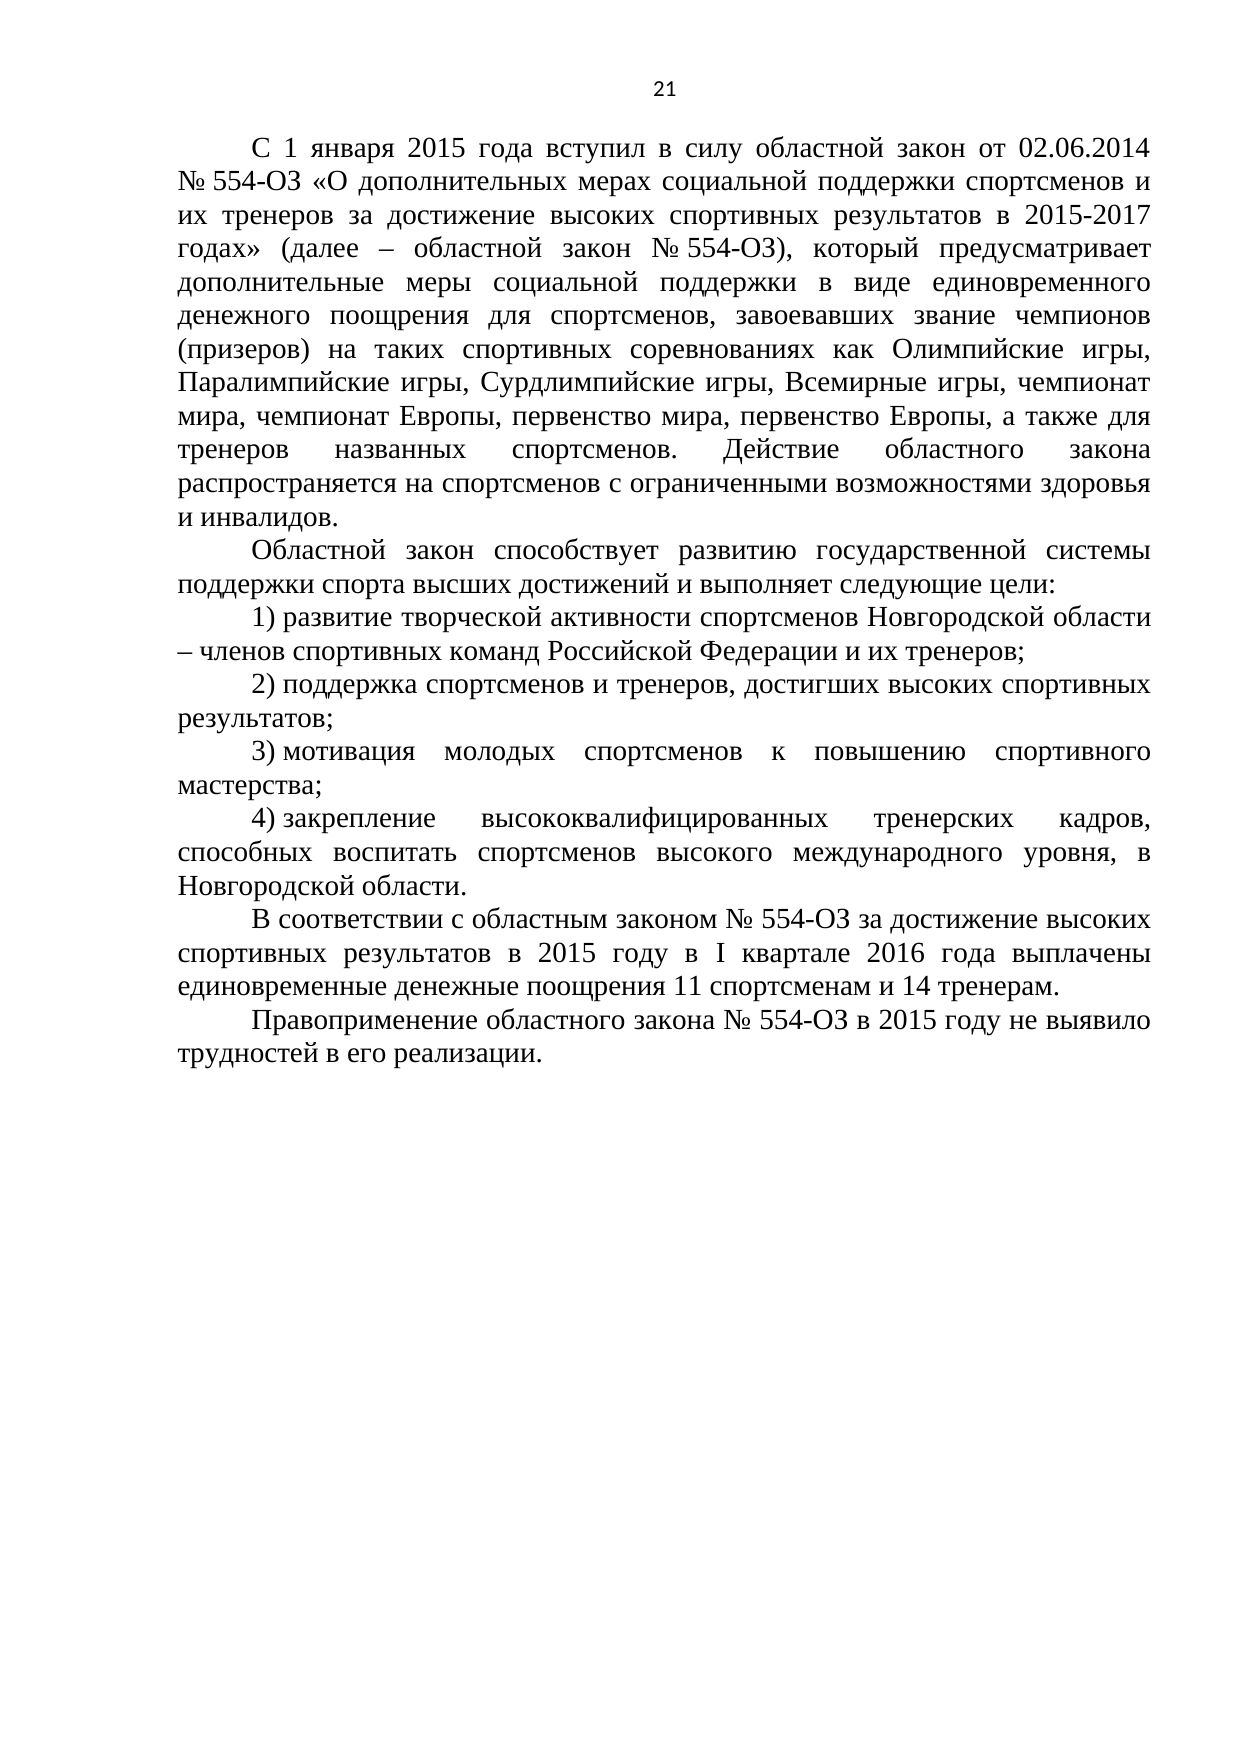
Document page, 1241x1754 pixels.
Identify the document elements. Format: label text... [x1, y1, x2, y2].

text Областной закон способствует развитию государственной системы поддержки спорта высших достижений и выполняет следующие цели: [177, 532, 1152, 599]
text Правоприменение областного закона № 554-ОЗ в 2015 году не выявило трудностей в его реализации. [177, 1002, 1152, 1069]
text С 1 января 2015 года вступил в силу областной закон от 02.06.2014 № 554-ОЗ «О дополнительных мерах социальной поддержки спортсменов и их тренеров за достижение высоких спортивных результатов в 2015-2017 годах» (далее – областной закон № 554-ОЗ), который предусматривает дополнительные меры социальной поддержки в виде единовременного денежного поощрения для спортсменов, завоевавших звание чемпионов (призеров) на таких спортивных соревнованиях как Олимпийские игры, Паралимпийские игры, Сурдлимпийские игры, Всемирные игры, чемпионат мира, чемпионат Европы, первенство мира, первенство Европы, а также для тренеров названных спортсменов. Действие областного закона распространяется на спортсменов с ограниченными возможностями здоровья и инвалидов. [177, 130, 1152, 532]
text 2) поддержка спортсменов и тренеров, достигших высоких спортивных результатов; [177, 666, 1152, 733]
text В соответствии с областным законом № 554-ОЗ за достижение высоких спортивных результатов в 2015 году в I квартале 2016 года выплачены единовременные денежные поощрения 11 спортсменам и 14 тренерам. [177, 901, 1152, 1002]
text 3) мотивация молодых спортсменов к повышению спортивного мастерства; [177, 733, 1152, 801]
text 1) развитие творческой активности спортсменов Новгородской области – членов спортивных команд Российской Федерации и их тренеров; [177, 599, 1152, 666]
text 4) закрепление высококвалифицированных тренерских кадров, способных воспитать спортсменов высокого международного уровня, в Новгородской области. [177, 801, 1152, 901]
